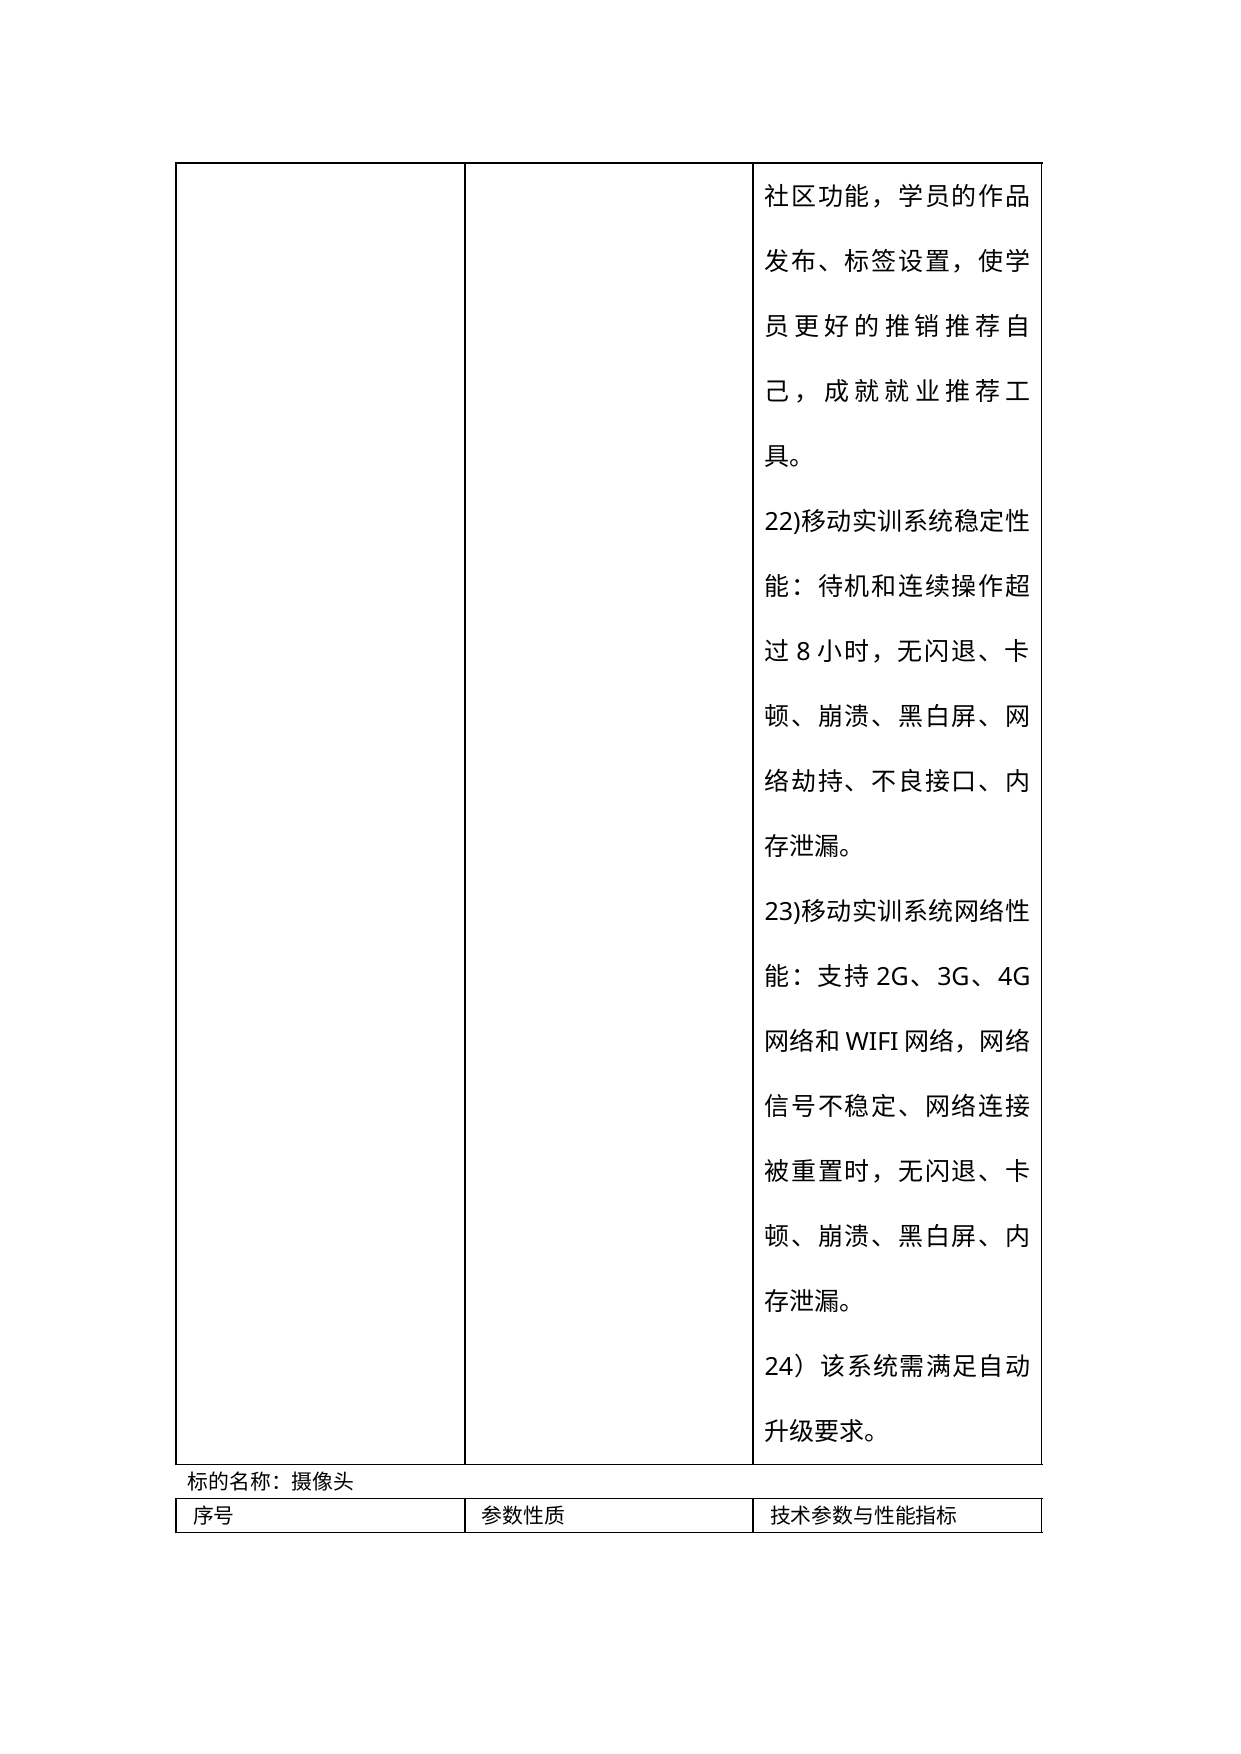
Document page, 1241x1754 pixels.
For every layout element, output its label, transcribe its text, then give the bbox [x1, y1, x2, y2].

table_header 序号 [177, 1499, 464, 1532]
text 标的名称：摄像头 [187, 1465, 1053, 1498]
table_cell [466, 164, 752, 1463]
table_header 技术参数与性能指标 [754, 1499, 1041, 1532]
table_header 参数性质 [466, 1499, 752, 1532]
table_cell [754, 164, 1041, 1463]
table_cell 1 [177, 164, 464, 1463]
